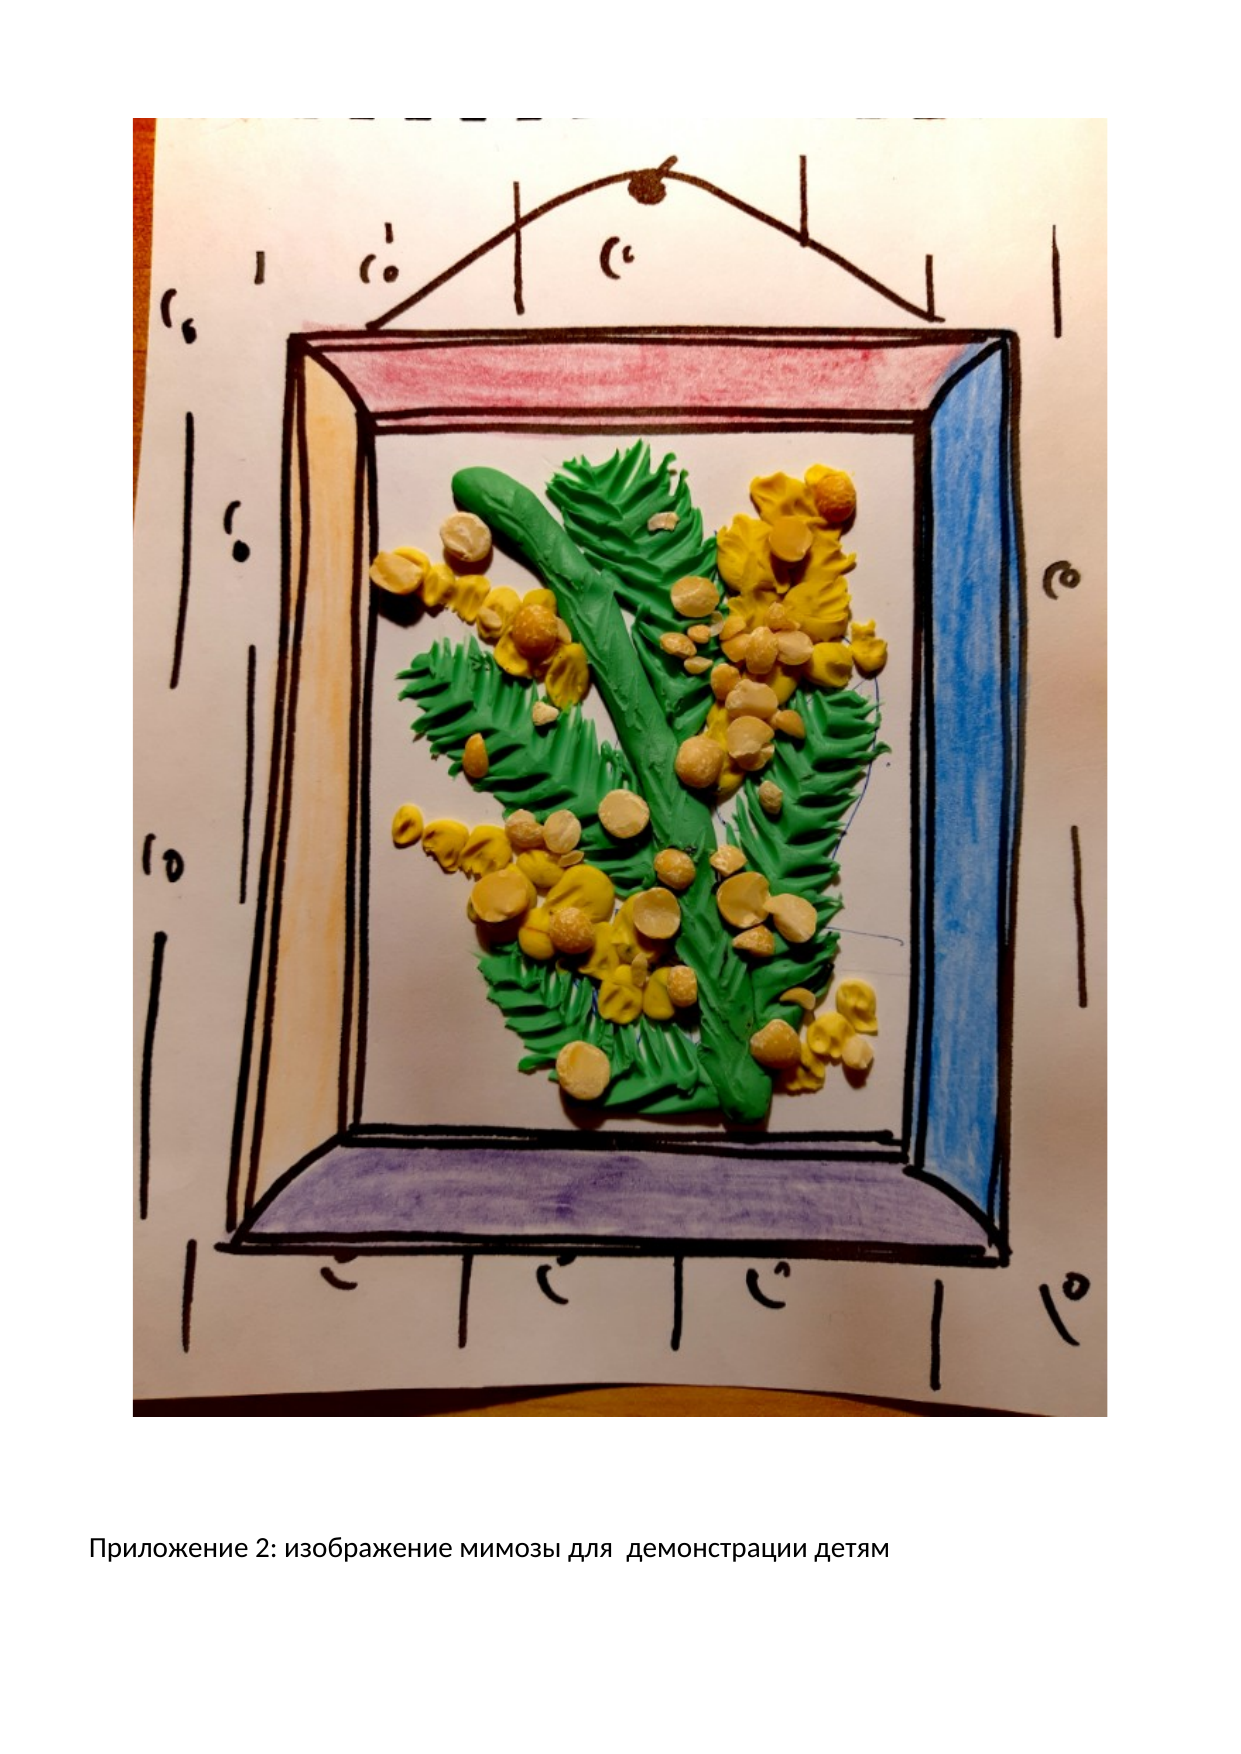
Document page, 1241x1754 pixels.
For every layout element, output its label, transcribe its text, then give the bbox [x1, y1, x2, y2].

text Приложение 2: изображение мимозы для демонстрации детям [88, 1529, 1152, 1565]
picture [132, 118, 1108, 1417]
